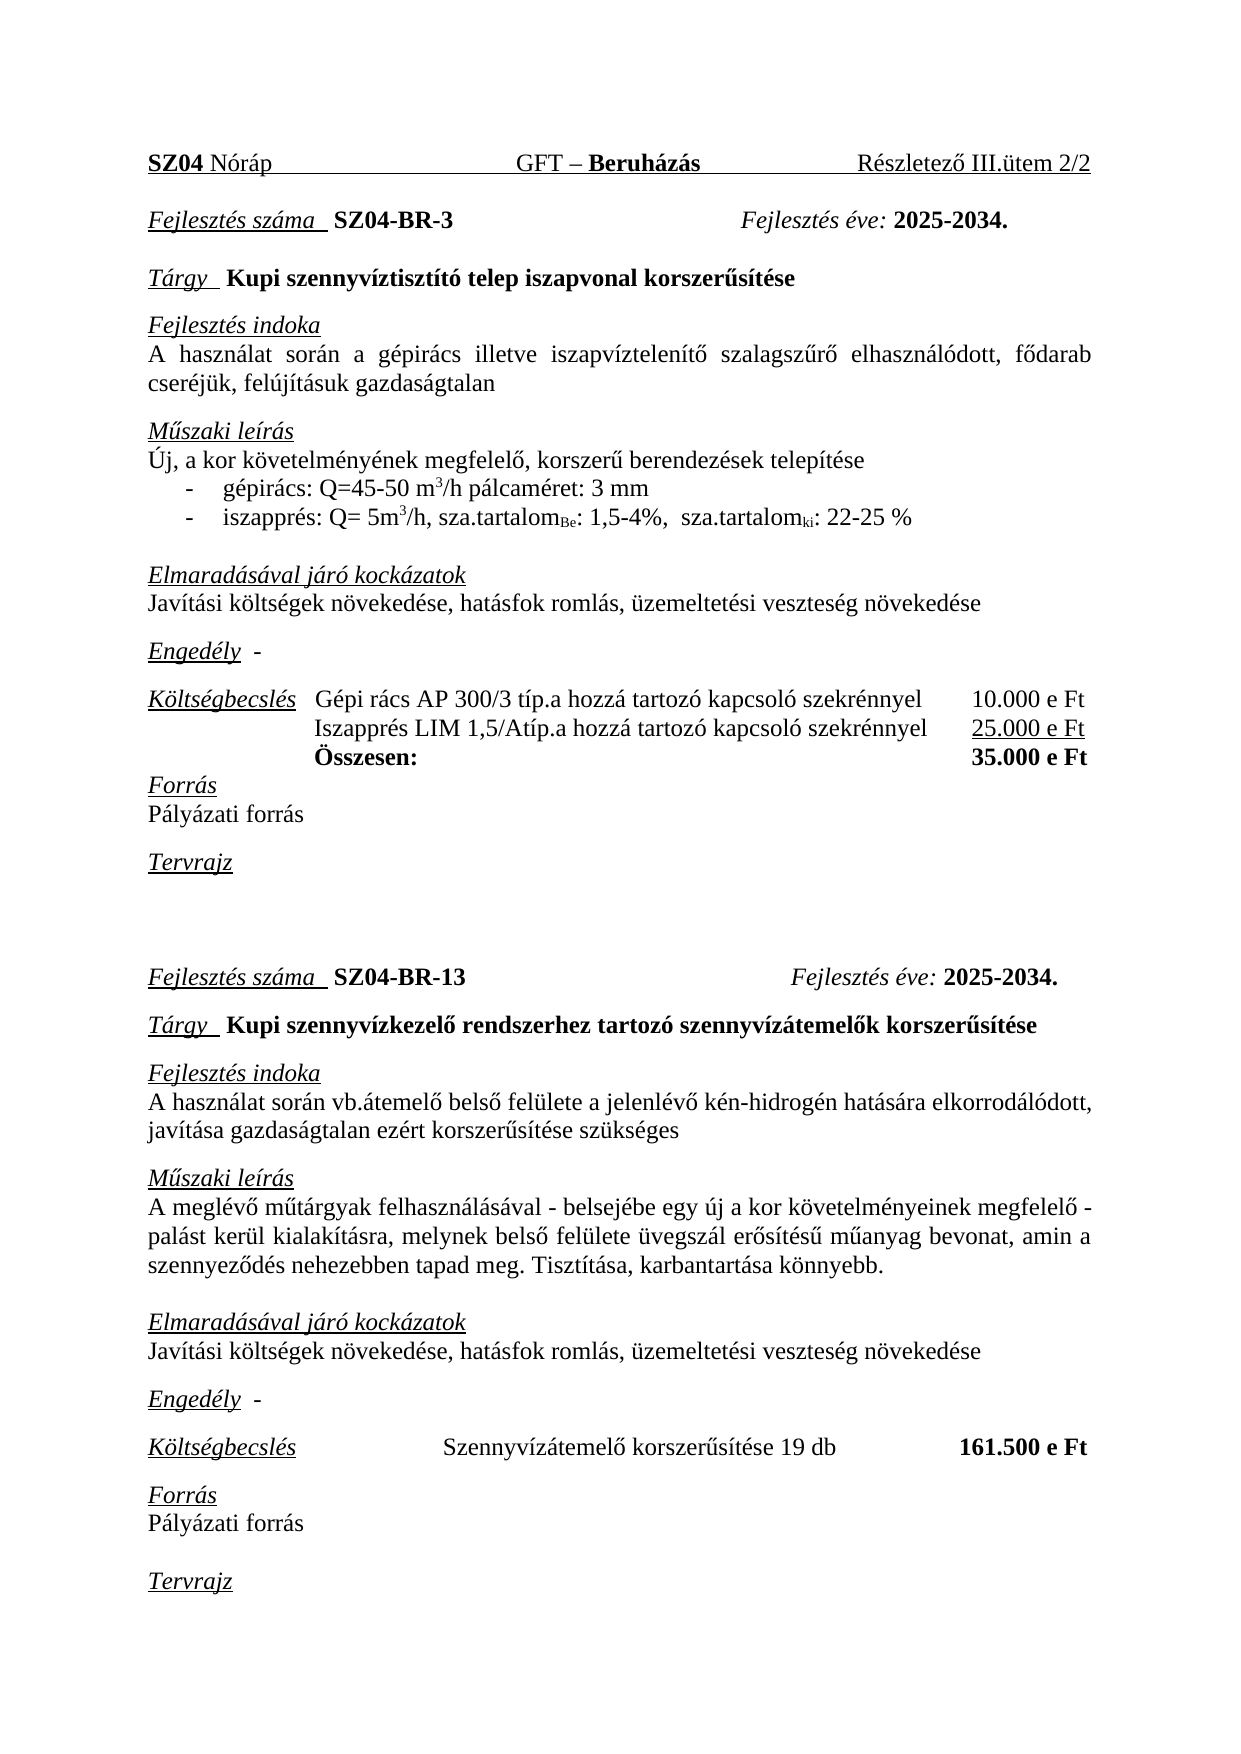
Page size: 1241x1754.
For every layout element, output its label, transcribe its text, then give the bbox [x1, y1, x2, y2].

text Forrás [148, 1480, 1093, 1508]
text Fejlesztés indoka [148, 1058, 1093, 1087]
list iszapprés: Q= 5m3/h, sza.tartalomBe: 1,5-4%, sza.tartalomki: 22-25 % [185, 502, 1093, 531]
text Iszapprés LIM 1,5/Atíp.a hozzá tartozó kapcsoló szekrénnyel 25.000 e Ft [148, 713, 1093, 742]
text Összesen: 35.000 e Ft [148, 742, 1093, 771]
text Forrás [148, 771, 1093, 799]
list gépirács: Q=45-50 m3/h pálcaméret: 3 mm [185, 473, 1093, 502]
text SZ04 Nóráp GFT – Beruházás Részletező III.ütem 2/2 [148, 148, 1093, 176]
text Műszaki leírás [148, 1163, 1093, 1192]
text Tervrajz [148, 1566, 1093, 1595]
text Pályázati forrás [148, 1508, 1093, 1537]
text Elmaradásával járó kockázatok [148, 560, 1093, 588]
text Műszaki leírás [148, 416, 1093, 445]
text A használat során vb.átemelő belső felülete a jelenlévő kén-hidrogén hatására elkorrodálódott, javítása gazdaságtalan ezért korszerűsítése szükséges [148, 1087, 1093, 1144]
text Tárgy Kupi szennyvíztisztító telep iszapvonal korszerűsítése [148, 263, 1093, 291]
text Pályázati forrás [148, 799, 1093, 828]
text Költségbecslés Szennyvízátemelő korszerűsítése 19 db 161.500 e Ft [148, 1432, 1093, 1461]
text Fejlesztés száma SZ04-BR-13 Fejlesztés éve: 2025-2034. [148, 962, 1093, 991]
text Javítási költségek növekedése, hatásfok romlás, üzemeltetési veszteség növekedése [148, 588, 1093, 617]
text Fejlesztés indoka [148, 311, 1093, 339]
text Engedély - [148, 1384, 1093, 1413]
text Új, a kor követelményének megfelelő, korszerű berendezések telepítése [148, 445, 1093, 473]
text A használat során a gépirács illetve iszapvíztelenítő szalagszűrő elhasználódott, fődarab cseréjük, felújításuk gazdaságtalan [148, 339, 1093, 397]
text Elmaradásával járó kockázatok [148, 1307, 1093, 1336]
text Tárgy Kupi szennyvízkezelő rendszerhez tartozó szennyvízátemelők korszerűsítése [148, 1010, 1093, 1039]
text Tervrajz [148, 847, 1093, 876]
text Fejlesztés száma SZ04-BR-3 Fejlesztés éve: 2025-2034. [148, 205, 1093, 234]
text A meglévő műtárgyak felhasználásával - belsejébe egy új a kor követelményeinek megfelelő -palást kerül kialakításra, melynek belső felülete üvegszál erősítésű műanyag bevonat, amin a szennyeződés nehezebben tapad meg. Tisztítása, karbantartása könnyebb. [148, 1192, 1093, 1278]
text Javítási költségek növekedése, hatásfok romlás, üzemeltetési veszteség növekedése [148, 1336, 1093, 1365]
text Engedély - [148, 636, 1093, 665]
text Költségbecslés Gépi rács AP 300/3 típ.a hozzá tartozó kapcsoló szekrénnyel 10.000 e Ft [148, 684, 1093, 713]
